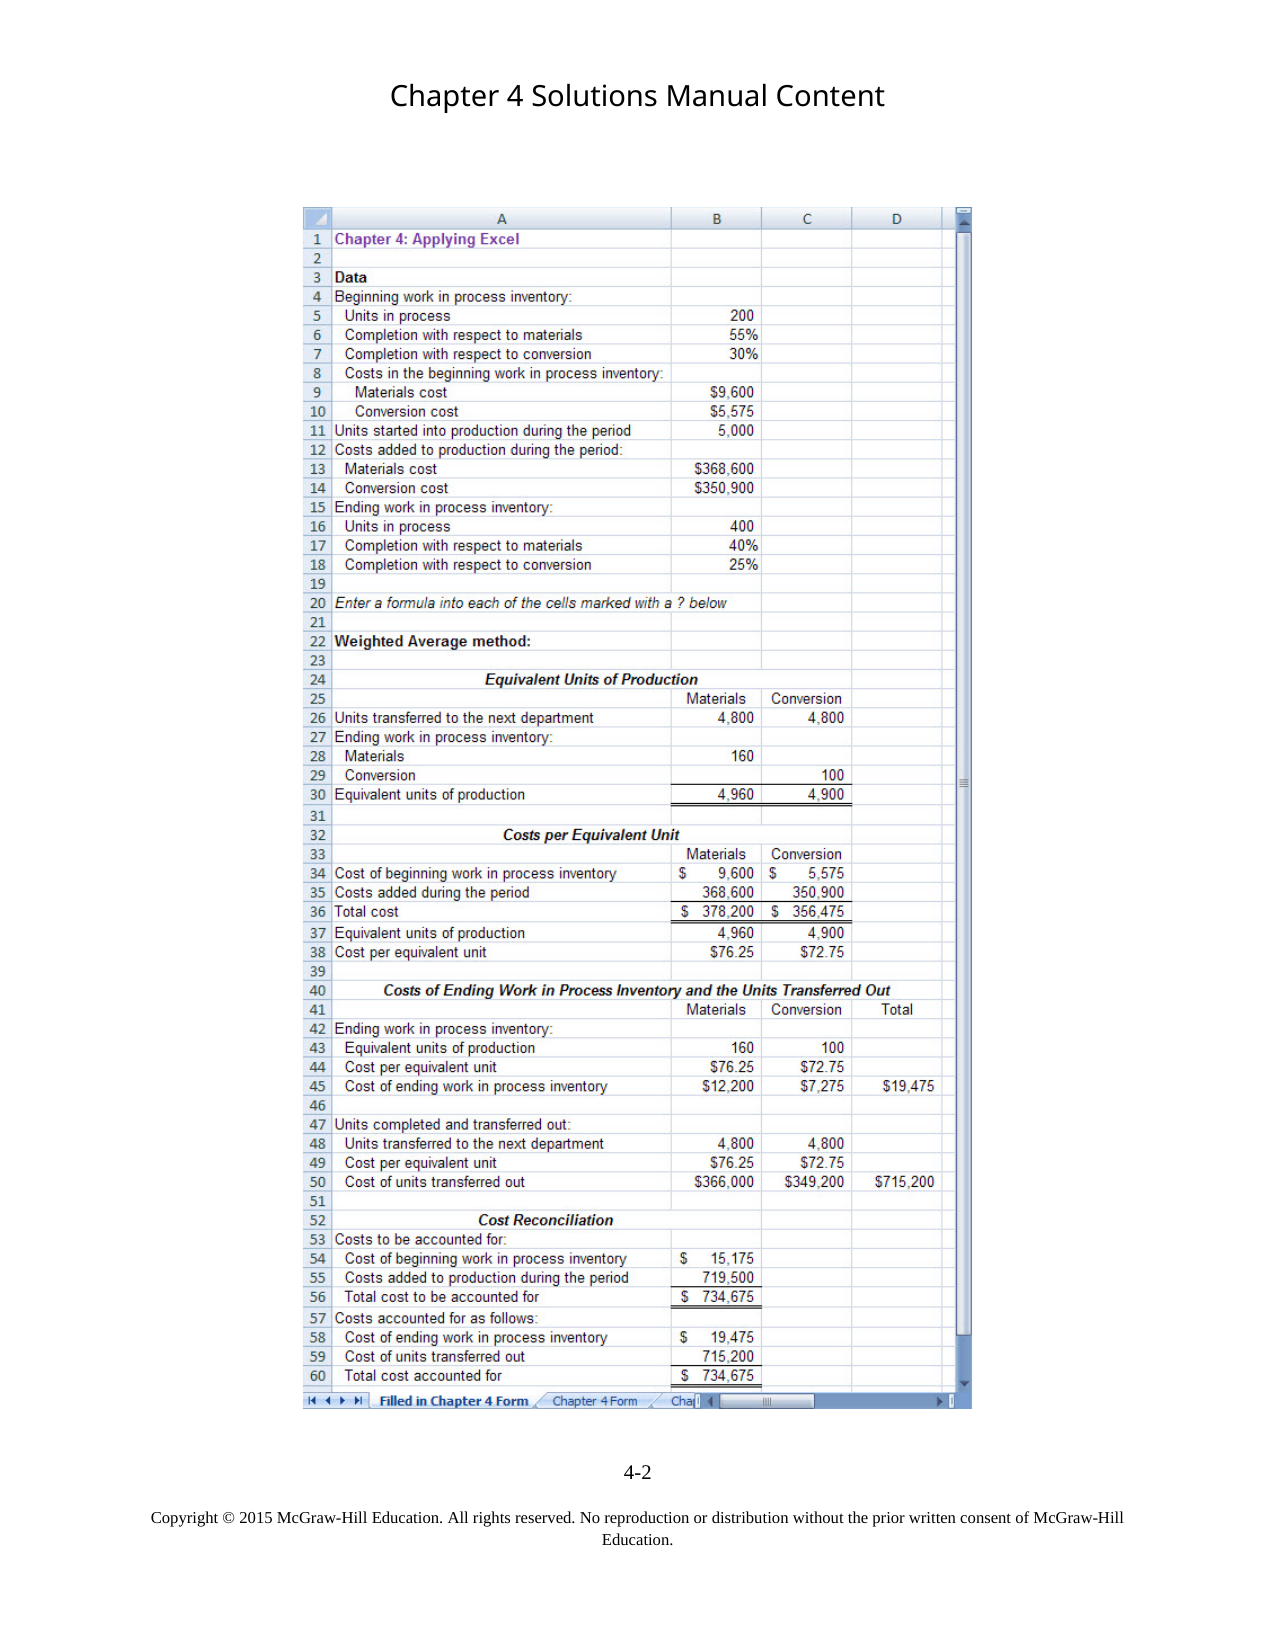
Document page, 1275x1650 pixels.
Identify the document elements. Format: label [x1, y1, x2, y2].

picture [302, 207, 973, 1409]
